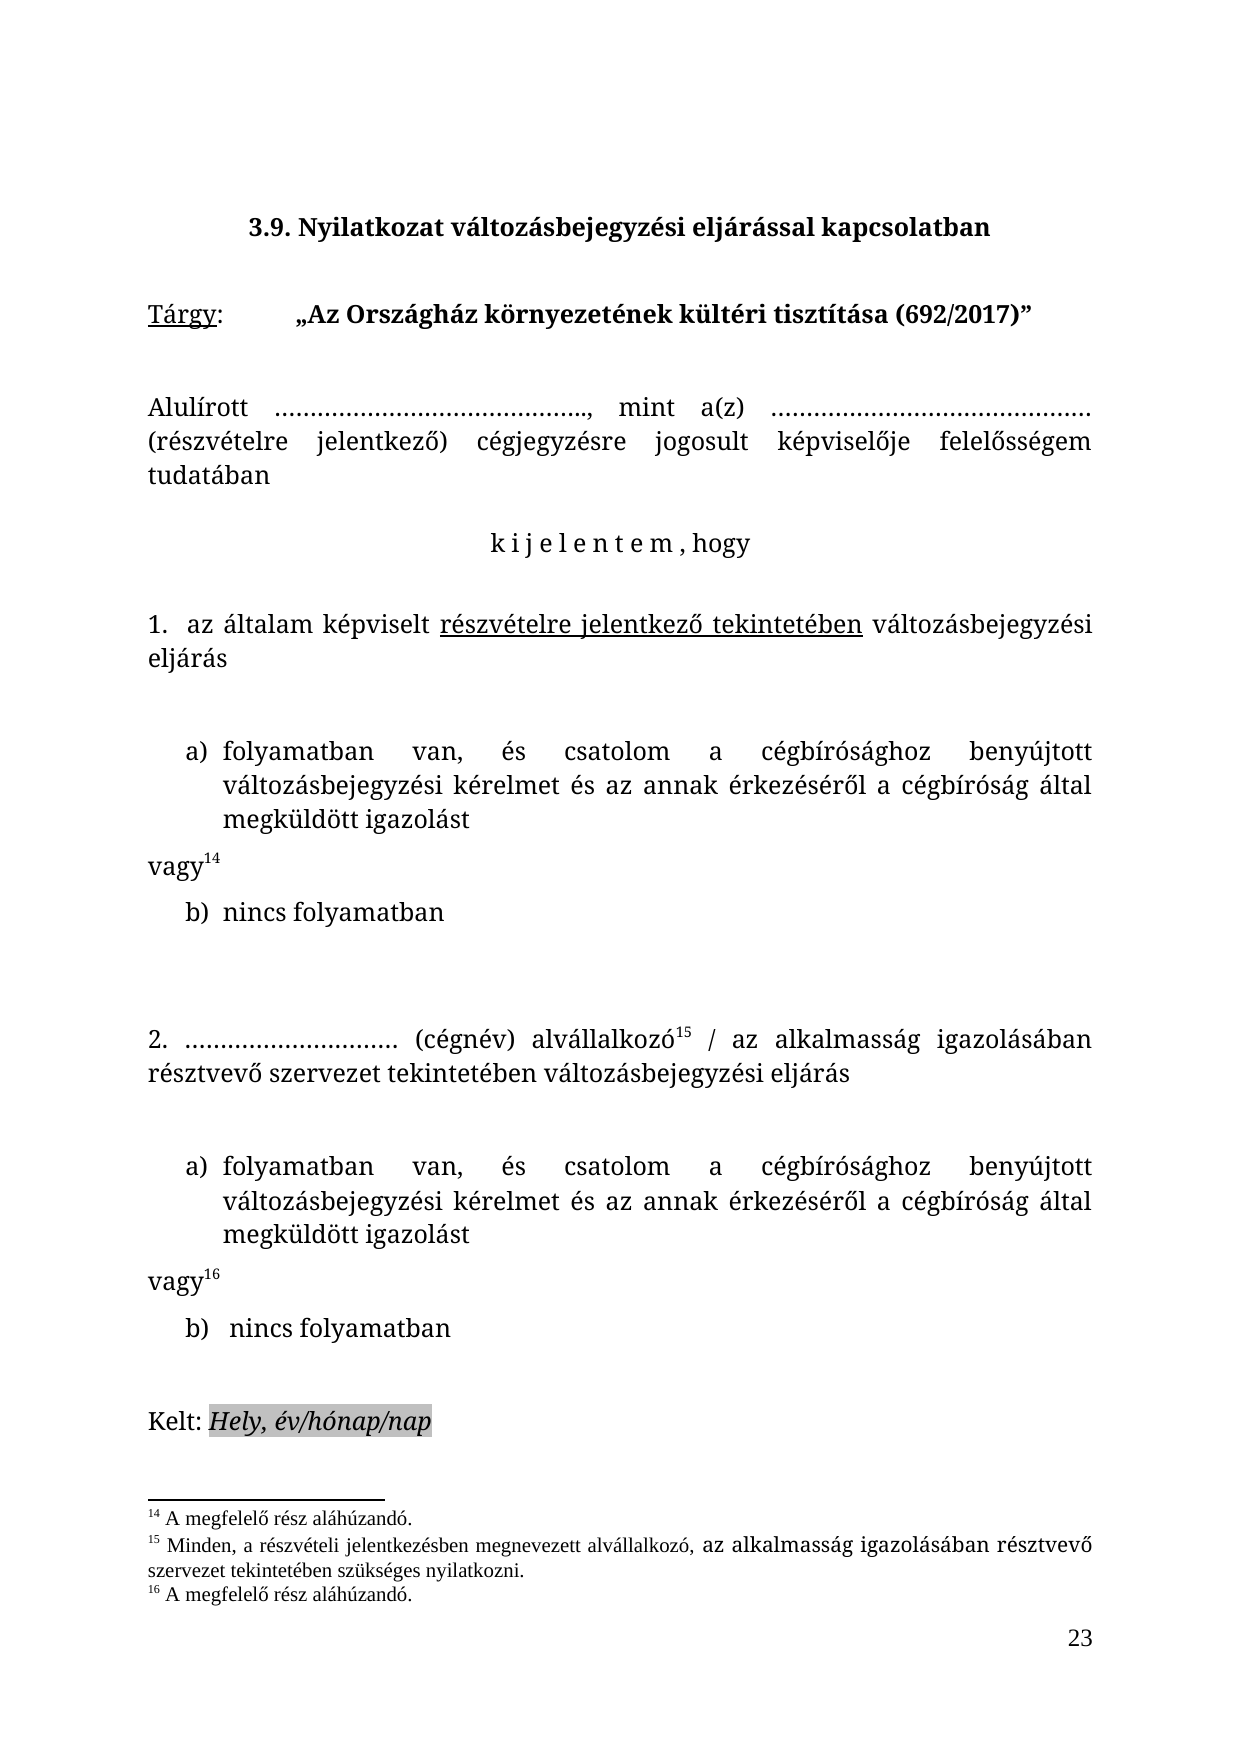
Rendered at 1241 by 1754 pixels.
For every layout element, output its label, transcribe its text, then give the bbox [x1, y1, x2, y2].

text Alulírott …………………………………….., mint a(z) ……………………………………… (részvételre jelentkező) cégjegyzésre jogosult képviselője felelősségem tudatában [148, 389, 1093, 492]
list nincs folyamatban [185, 895, 1093, 929]
text kijelentem, hogy [148, 526, 1093, 560]
list folyamatban van, és csatolom a cégbírósághoz benyújtott változásbejegyzési kérelmet és az annak érkezéséről a cégbíróság által megküldött igazolást [185, 733, 1093, 836]
text 3.9. Nyilatkozat változásbejegyzési eljárással kapcsolatban [148, 209, 1093, 243]
text 2. ………………………… (cégnév) alvállalkozó / az alkalmasság igazolásában résztvevő szervezet tekintetében változásbejegyzési eljárás [148, 1022, 1093, 1090]
list nincs folyamatban [185, 1310, 1093, 1344]
text 1. az általam képviselt részvételre jelentkező tekintetében változásbejegyzési eljárás [148, 606, 1093, 674]
text vagy [148, 848, 1093, 882]
list folyamatban van, és csatolom a cégbírósághoz benyújtott változásbejegyzési kérelmet és az annak érkezéséről a cégbíróság által megküldött igazolást [185, 1149, 1093, 1251]
text vagy [148, 1264, 1093, 1298]
text Tárgy: „Az Országház környezetének kültéri tisztítása (692/2017)” [148, 296, 1093, 330]
text Kelt: Hely, év/hónap/nap [148, 1403, 1093, 1437]
